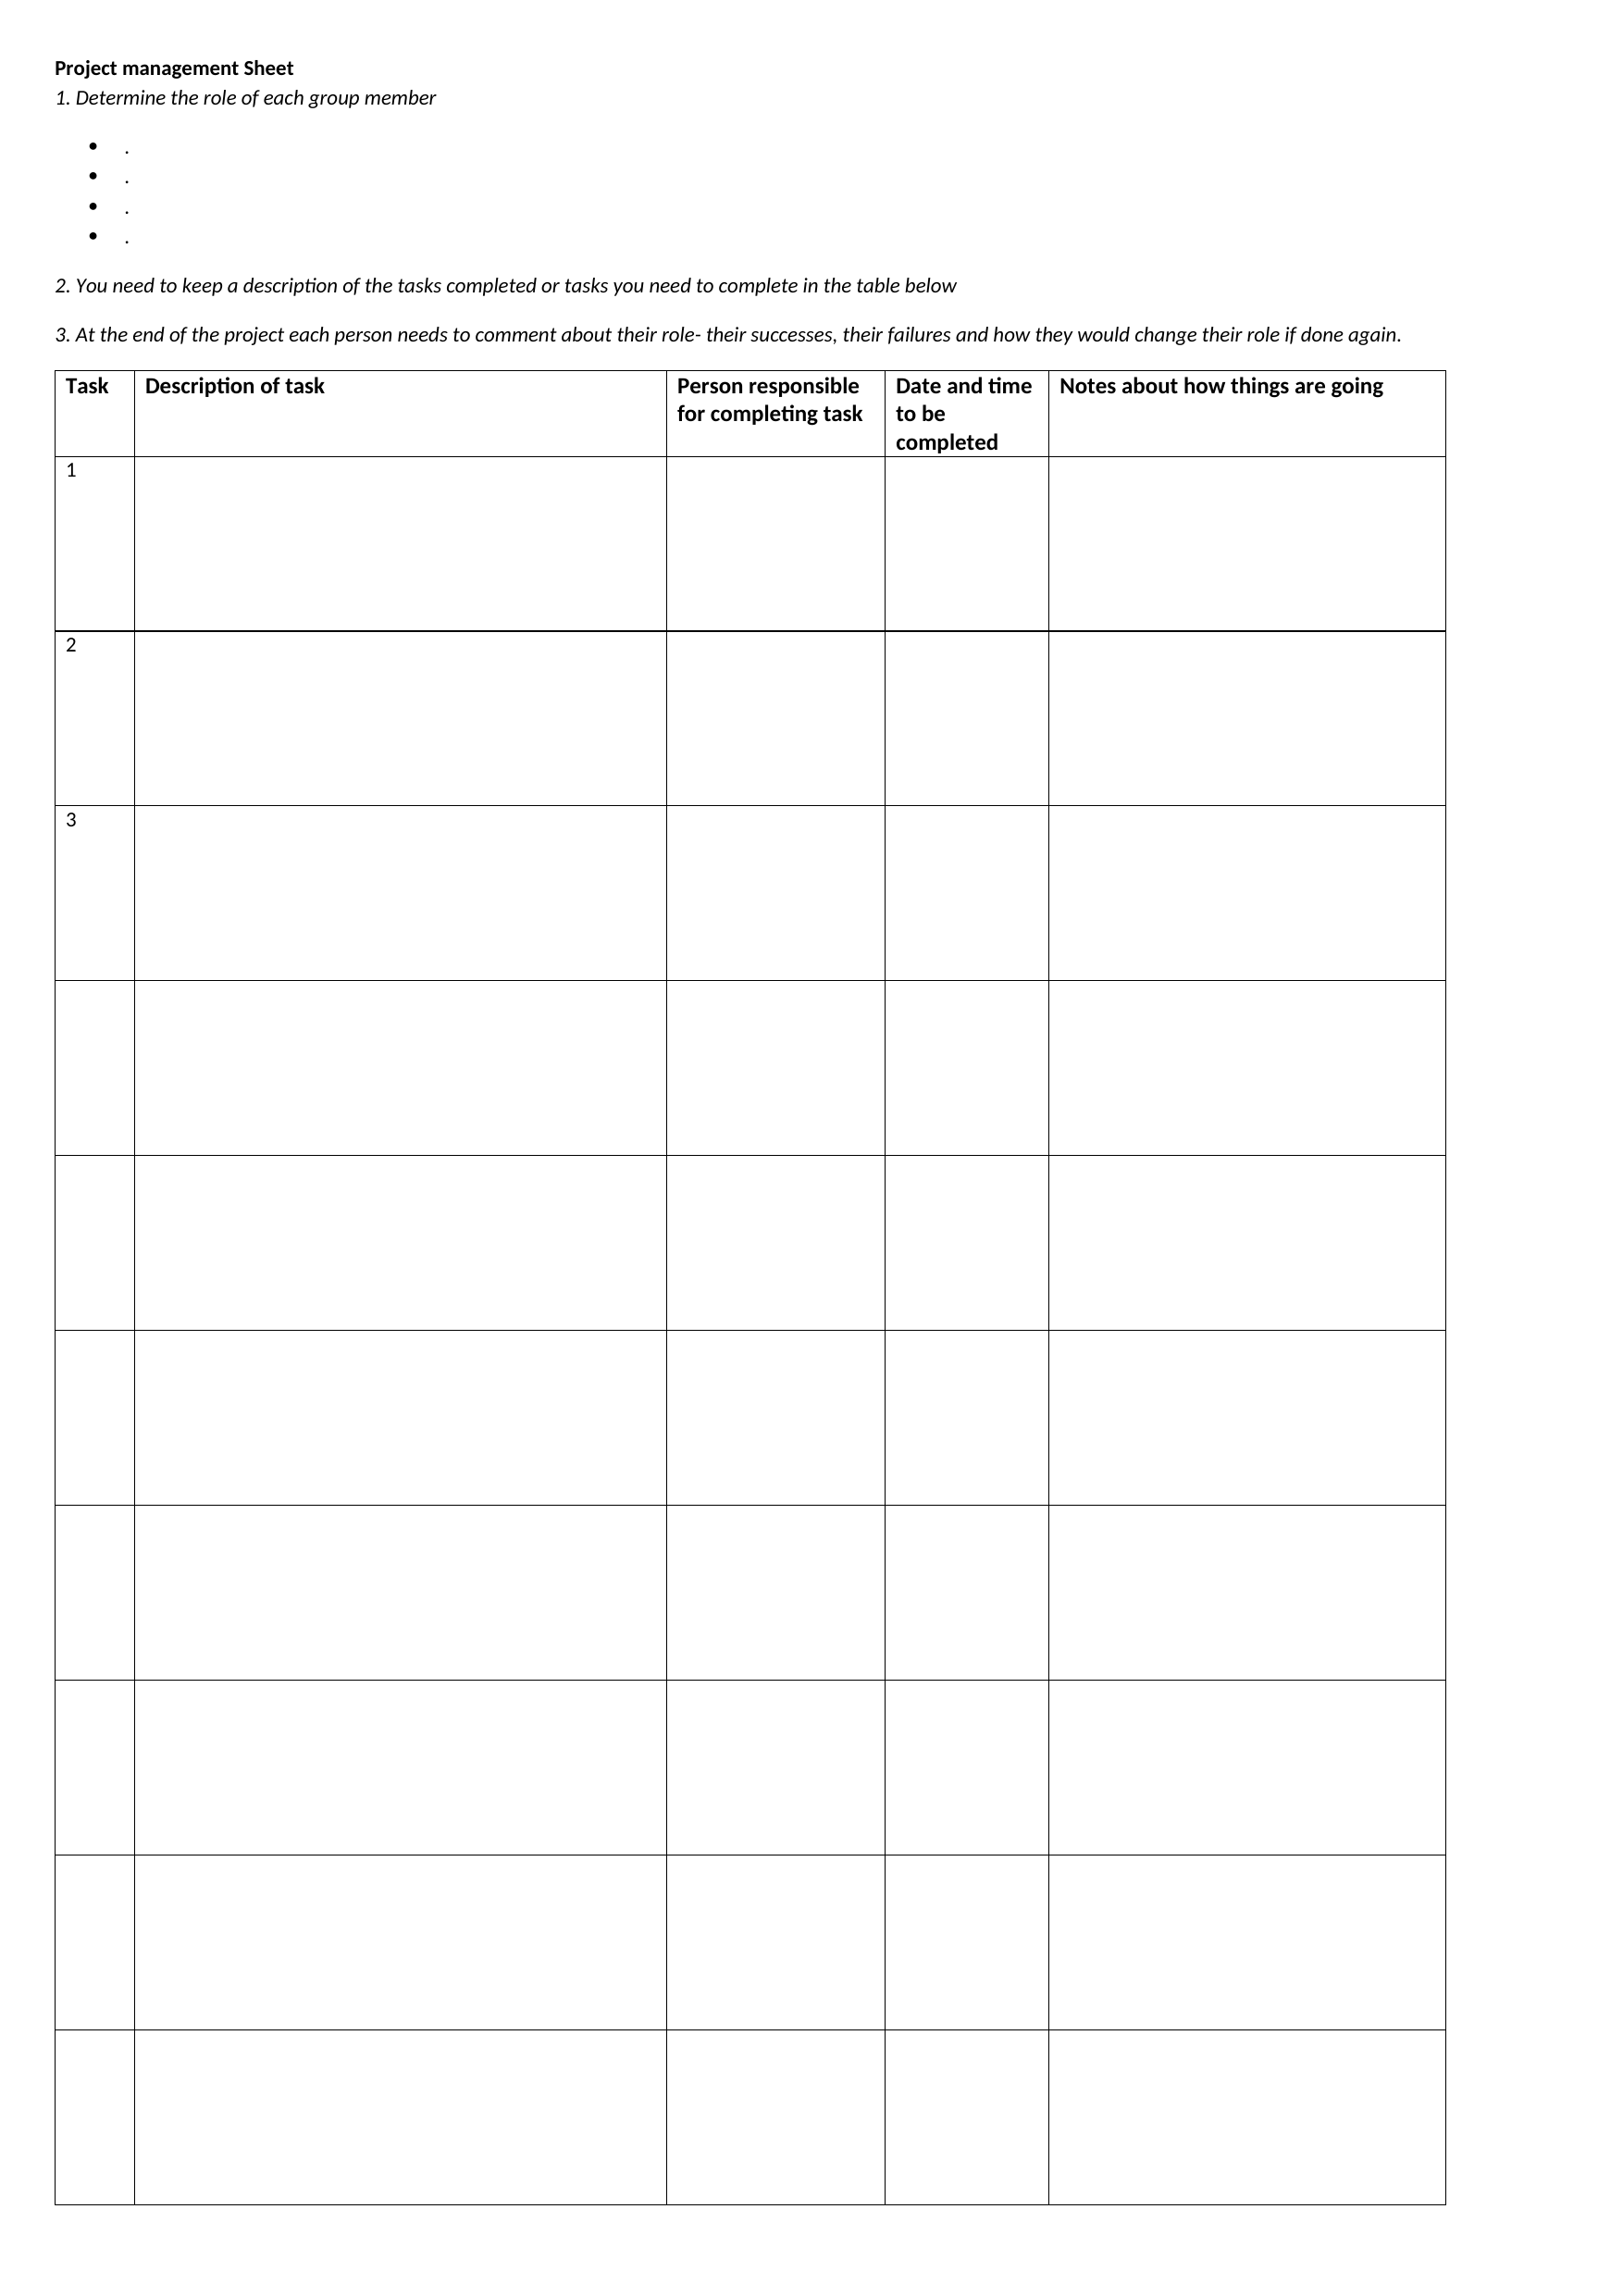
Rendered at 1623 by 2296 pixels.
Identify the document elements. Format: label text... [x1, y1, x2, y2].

table_cell [667, 1506, 885, 1680]
list . [90, 193, 1568, 219]
list . [90, 223, 1568, 249]
table_cell [667, 806, 885, 980]
table_cell 2 [56, 632, 134, 805]
table_cell [667, 457, 885, 630]
table_cell [667, 1156, 885, 1330]
table_cell [135, 981, 666, 1155]
table_cell [56, 2030, 134, 2204]
table_cell [135, 457, 666, 630]
table_cell [1049, 1681, 1445, 1855]
table_cell [135, 2030, 666, 2204]
table_cell [1049, 1506, 1445, 1680]
table_cell [886, 632, 1048, 805]
table_cell [886, 1855, 1048, 2029]
table_cell [886, 1506, 1048, 1680]
table_cell [56, 1156, 134, 1330]
table_cell [56, 1681, 134, 1855]
table_cell [886, 806, 1048, 980]
table_header Person responsible for completing task [667, 371, 885, 455]
table_cell [1049, 457, 1445, 630]
table_cell [667, 1855, 885, 2029]
table_header Notes about how things are going [1049, 371, 1445, 455]
table_cell [1049, 1331, 1445, 1505]
table_header Task [56, 371, 134, 455]
table_cell [667, 1681, 885, 1855]
table_cell [886, 1681, 1048, 1855]
table_cell [135, 632, 666, 805]
table_cell [135, 806, 666, 980]
text 3. At the end of the project each person needs to comment about their role- their successes, their failures and how they would change their role if done again. [55, 321, 1568, 347]
table_cell [667, 1331, 885, 1505]
table_cell [886, 1156, 1048, 1330]
table_cell [1049, 981, 1445, 1155]
table_cell [886, 2030, 1048, 2204]
table_cell [56, 981, 134, 1155]
table_header Date and time to be completed [886, 371, 1048, 455]
table_cell [667, 2030, 885, 2204]
table_cell [135, 1156, 666, 1330]
table_cell [135, 1855, 666, 2029]
table_cell [886, 1331, 1048, 1505]
text Project management Sheet 1. Determine the role of each group member [55, 55, 1568, 110]
table_cell [667, 632, 885, 805]
table_cell [667, 981, 885, 1155]
table_cell [1049, 632, 1445, 805]
table_cell [135, 1331, 666, 1505]
table_cell [1049, 806, 1445, 980]
list . [90, 133, 1568, 159]
table_cell [886, 981, 1048, 1155]
table_cell [135, 1681, 666, 1855]
table_cell [56, 1855, 134, 2029]
table_cell [886, 457, 1048, 630]
table_cell 1 [56, 457, 134, 630]
table_cell [1049, 1156, 1445, 1330]
text 2. You need to keep a description of the tasks completed or tasks you need to complete in the table below [55, 272, 1568, 298]
table_cell [1049, 1855, 1445, 2029]
table_cell [1049, 2030, 1445, 2204]
table_cell [56, 1331, 134, 1505]
table_cell [56, 1506, 134, 1680]
list . [90, 163, 1568, 189]
table_header Description of task [135, 371, 666, 455]
table_cell 3 [56, 806, 134, 980]
table_cell [135, 1506, 666, 1680]
